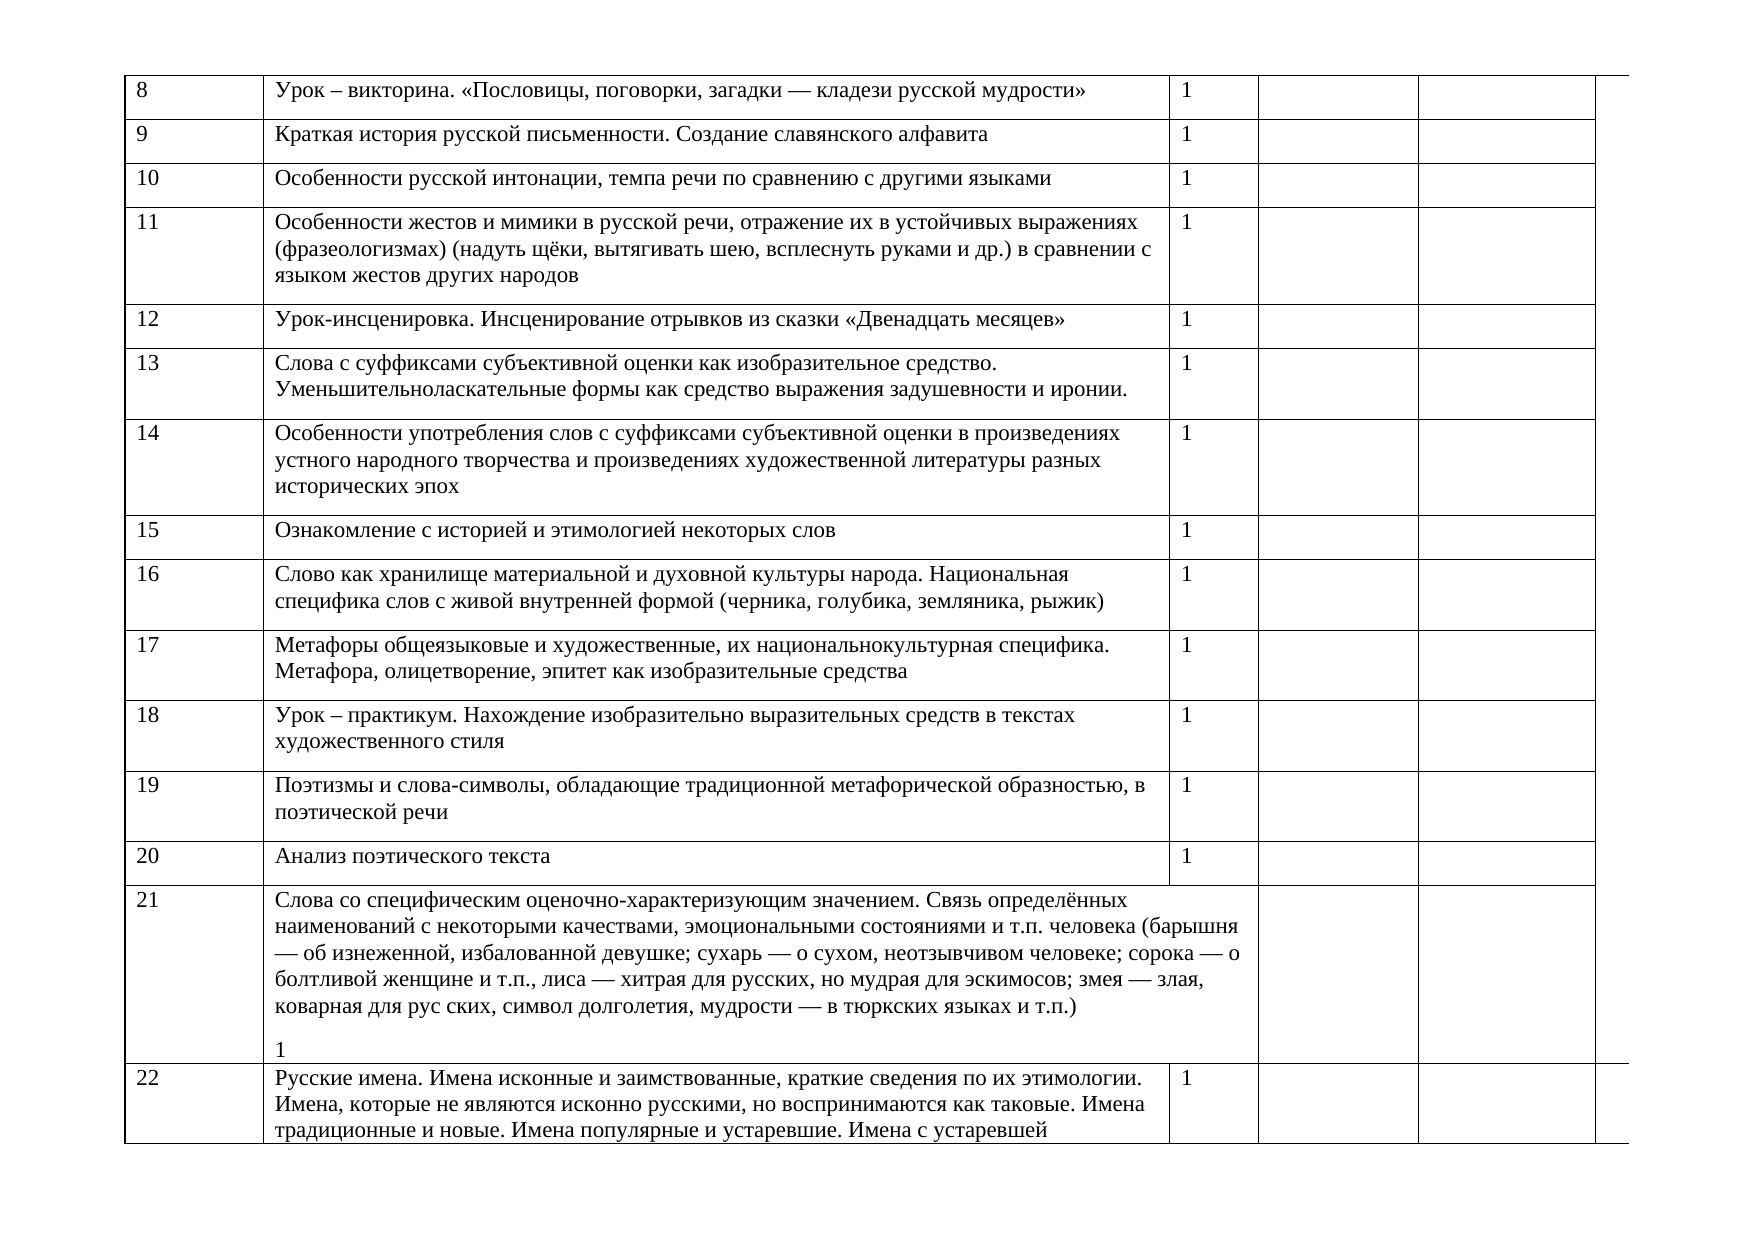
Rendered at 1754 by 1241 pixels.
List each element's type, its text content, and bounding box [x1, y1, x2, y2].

table_cell Урок-инсценировка. Инсценирование отрывков из сказки «Двенадцать месяцев» [264, 305, 1169, 348]
table_cell [1419, 1064, 1595, 1143]
table_cell Анализ поэтического текста [264, 842, 1169, 885]
table_cell [1596, 76, 1629, 1062]
table_cell [1259, 516, 1418, 559]
table_cell [1259, 305, 1418, 348]
table_cell 16 [126, 560, 263, 630]
table_cell 15 [126, 516, 263, 559]
table_cell [1419, 305, 1595, 348]
table_cell 10 [126, 164, 263, 207]
table_cell 9 [126, 120, 263, 163]
table_cell Ознакомление с историей и этимологией некоторых слов [264, 516, 1169, 559]
table_cell [1419, 516, 1595, 559]
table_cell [264, 1064, 1169, 1143]
table_cell 1 [1170, 1064, 1258, 1143]
table_cell 18 [126, 701, 263, 771]
table_cell [1419, 772, 1595, 841]
table_cell [1259, 1064, 1418, 1143]
table_cell 1 [1170, 120, 1258, 163]
table_cell 20 [126, 842, 263, 885]
table_cell [1419, 208, 1595, 304]
table_cell 14 [126, 420, 263, 515]
table_cell 11 [126, 208, 263, 304]
table_cell Особенности употребления слов с суффиксами субъективной оценки в произведениях устного народного творчества и произведениях художественной литературы разных исторических эпох [264, 420, 1169, 515]
table_cell 1 [1170, 560, 1258, 630]
table_cell Урок – практикум. Нахождение изобразительно выразительных средств в текстах художественного стиля [264, 701, 1169, 771]
table_cell [1259, 631, 1418, 700]
table_cell [1596, 1064, 1629, 1143]
table_cell Особенности русской интонации, темпа речи по сравнению с другими языками [264, 164, 1169, 207]
table_cell Слова со специфическим оценочно-характеризующим значением. Связь определённых наименований с некоторыми качествами, эмоциональными состояниями и т.п. человека (барышня — об изнеженной, избалованной девушке; сухарь — о сухом, неотзывчивом человеке; сорока — о болтливой женщине и т.п., лиса — хитрая для русских, но мудрая для эскимосов; змея — злая, коварная для рус ских, символ долголетия, мудрости — в тюркских языках и т.п.) 1 [264, 886, 1258, 1062]
table_cell [1259, 842, 1418, 885]
table_cell [1419, 349, 1595, 418]
table_cell [1259, 208, 1418, 304]
table_cell Урок – викторина. «Пословицы, поговорки, загадки — кладези русской мудрости» [264, 76, 1169, 119]
table_cell 1 [1170, 164, 1258, 207]
table_cell [1419, 164, 1595, 207]
table_cell [1419, 701, 1595, 771]
table_cell [1259, 886, 1418, 1062]
table_cell 13 [126, 349, 263, 418]
table_cell [1419, 886, 1595, 1062]
table_cell 22 [126, 1064, 263, 1143]
table_cell [1259, 560, 1418, 630]
table_cell Краткая история русской письменности. Создание славянского алфавита [264, 120, 1169, 163]
table_cell 1 [1170, 208, 1258, 304]
table_cell [1259, 120, 1418, 163]
table_cell [1419, 842, 1595, 885]
table_cell 1 [1170, 305, 1258, 348]
table_cell 1 [1170, 420, 1258, 515]
table_cell 1 [1170, 842, 1258, 885]
table_cell Метафоры общеязыковые и художественные, их национальнокультурная специфика. Метафора, олицетворение, эпитет как изобразительные средства [264, 631, 1169, 700]
table_cell Слова с суффиксами субъективной оценки как изобразительное средство. Уменьшительноласкательные формы как средство выражения задушевности и иронии. [264, 349, 1169, 418]
table_cell 1 [1170, 772, 1258, 841]
table_cell 12 [126, 305, 263, 348]
table_cell 1 [1170, 76, 1258, 119]
table_cell [1419, 420, 1595, 515]
table_cell 17 [126, 631, 263, 700]
table_cell Поэтизмы и слова-символы, обладающие традиционной метафорической образностью, в поэтической речи [264, 772, 1169, 841]
table_cell [1259, 164, 1418, 207]
table_cell 1 [1170, 349, 1258, 418]
table_cell [1259, 772, 1418, 841]
table_cell Особенности жестов и мимики в русской речи, отражение их в устойчивых выражениях (фразеологизмах) (надуть щёки, вытягивать шею, всплеснуть руками и др.) в сравнении с языком жестов других народов [264, 208, 1169, 304]
table_cell 19 [126, 772, 263, 841]
table_cell [1259, 420, 1418, 515]
table_cell 1 [1170, 701, 1258, 771]
table_cell [1259, 76, 1418, 119]
table_cell [1419, 631, 1595, 700]
table_cell 1 [1170, 516, 1258, 559]
table_cell [1419, 560, 1595, 630]
table_cell [1419, 120, 1595, 163]
table_cell [1259, 701, 1418, 771]
table_cell 1 [1170, 631, 1258, 700]
table_cell [1259, 349, 1418, 418]
table_cell 21 [126, 886, 263, 1062]
table_cell 8 [126, 76, 263, 119]
table_cell [1419, 76, 1595, 119]
table_cell Слово как хранилище материальной и духовной культуры народа. Национальная специфика слов с живой внутренней формой (черника, голубика, земляника, рыжик) [264, 560, 1169, 630]
